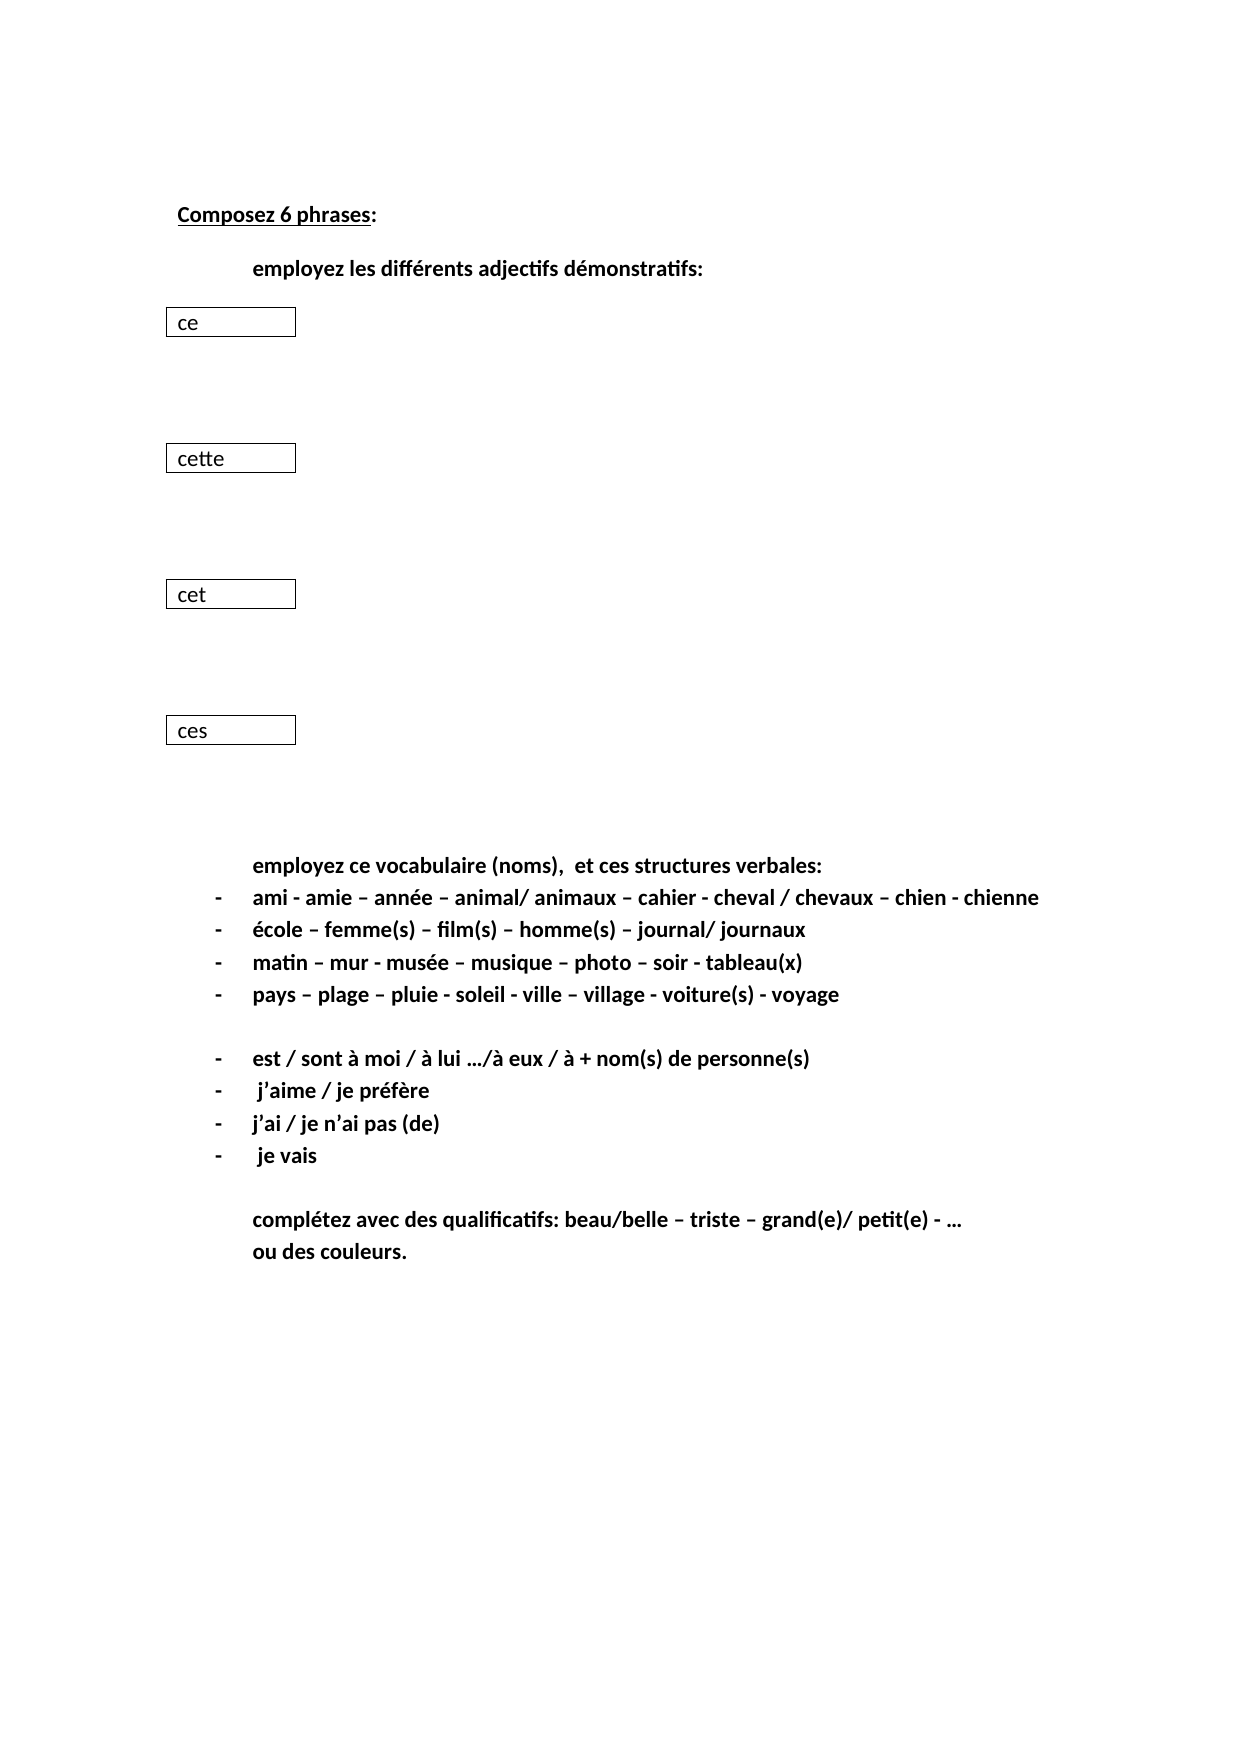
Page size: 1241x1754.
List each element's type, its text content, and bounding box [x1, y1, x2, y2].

table_header ce [167, 308, 295, 336]
list ou des couleurs. [252, 1237, 1063, 1266]
list employez les différents adjectifs démonstratifs: [252, 254, 1063, 282]
text Composez 6 phrases: [177, 201, 1063, 229]
list j’aime / je préfère [215, 1077, 1063, 1104]
list employez ce vocabulaire (noms), et ces structures verbales: [252, 851, 1063, 879]
list école – femme(s) – film(s) – homme(s) – journal/ journaux [215, 916, 1063, 944]
list ami - amie – année – animal/ animaux – cahier - cheval / chevaux – chien - chienne [215, 883, 1063, 911]
list est / sont à moi / à lui …/à eux / à + nom(s) de personne(s) [215, 1044, 1063, 1072]
list je vais [215, 1141, 1063, 1169]
list pays – plage – pluie - soleil - ville – village - voiture(s) - voyage [215, 980, 1063, 1008]
list matin – mur - musée – musique – photo – soir - tableau(x) [215, 948, 1063, 976]
list j’ai / je n’ai pas (de) [215, 1109, 1063, 1137]
table_header cet [167, 580, 295, 608]
list complétez avec des qualificatifs: beau/belle – triste – grand(e)/ petit(e) - … [252, 1205, 1063, 1233]
table_header ces [167, 716, 295, 744]
table_header cette [167, 444, 295, 472]
